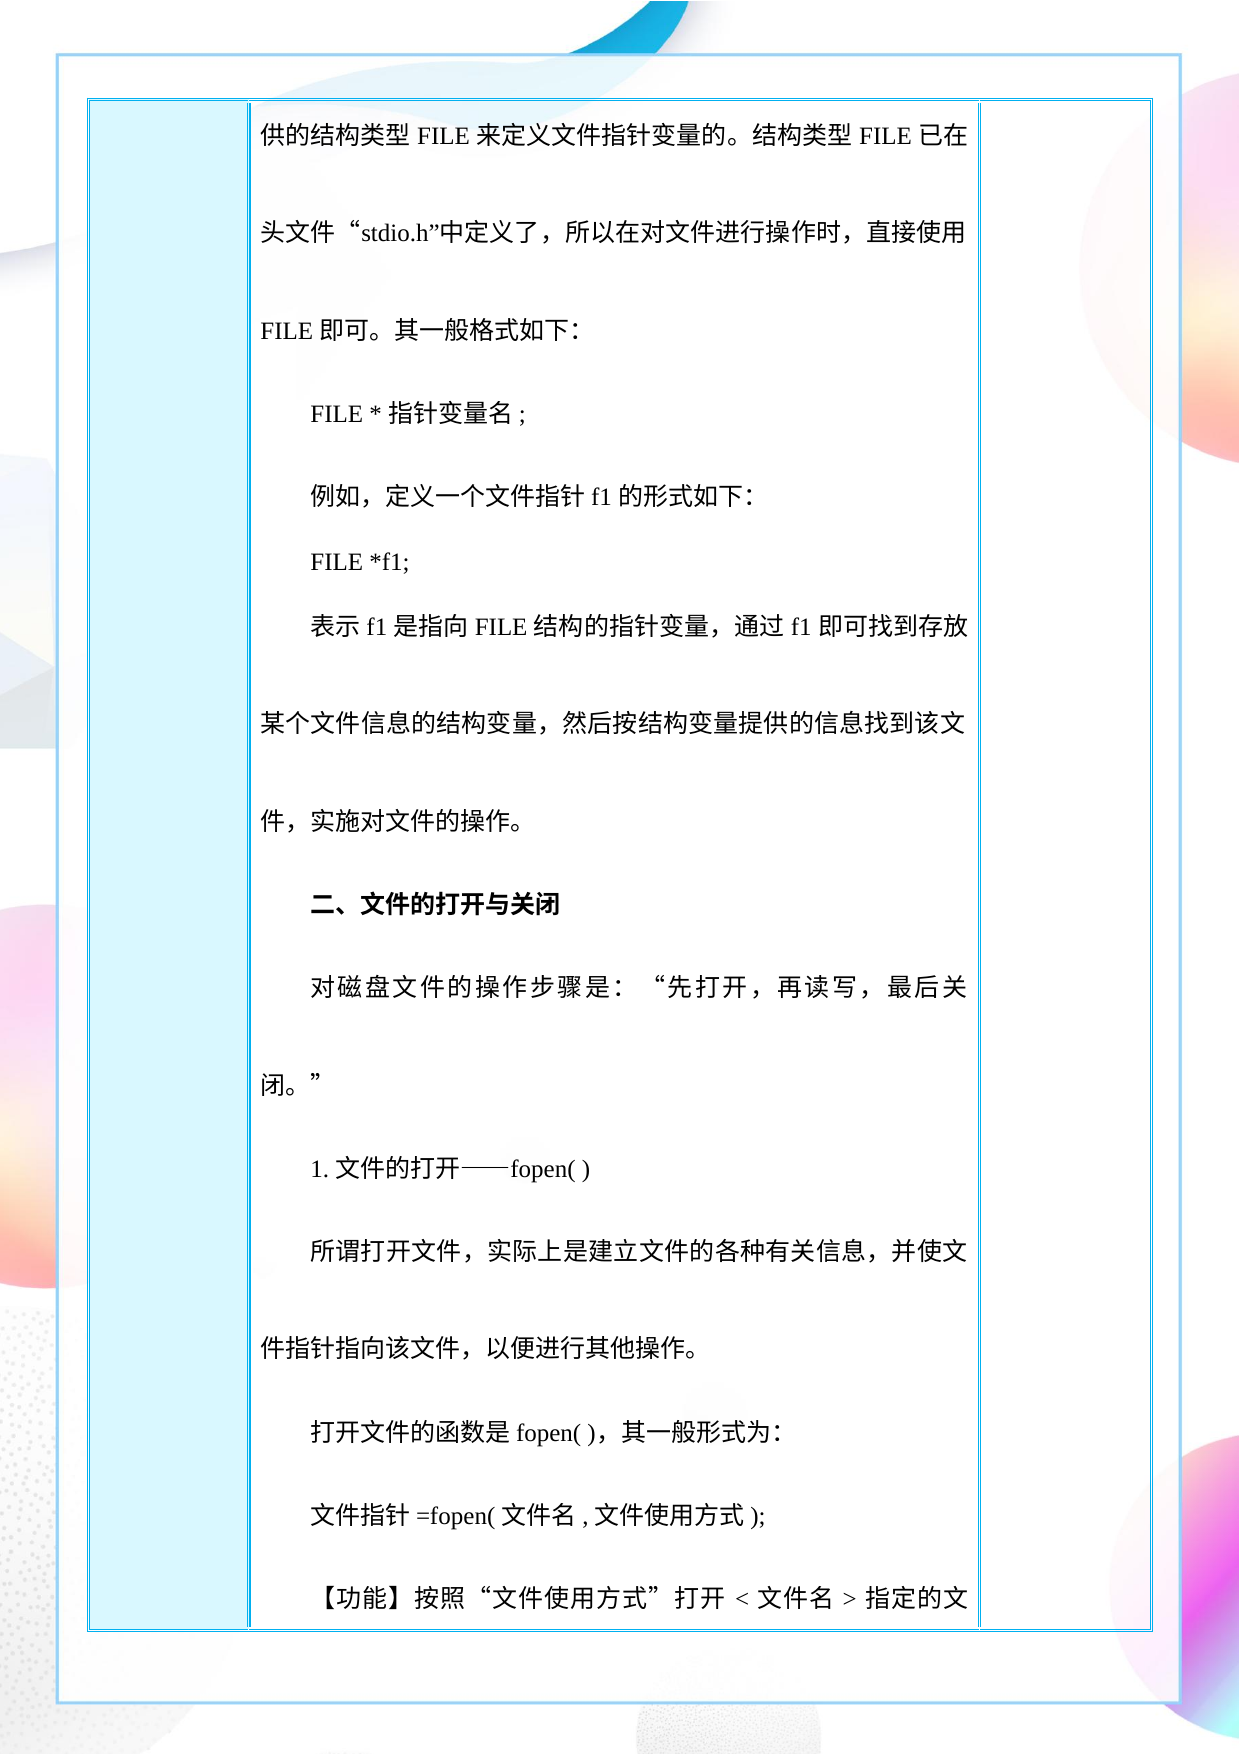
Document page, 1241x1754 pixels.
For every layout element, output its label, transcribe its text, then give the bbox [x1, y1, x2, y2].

picture [0, 1, 1239, 1754]
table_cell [249, 101, 979, 1629]
table_cell 知识讲解 （40min） [90, 99, 249, 1629]
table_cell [980, 101, 1150, 1629]
